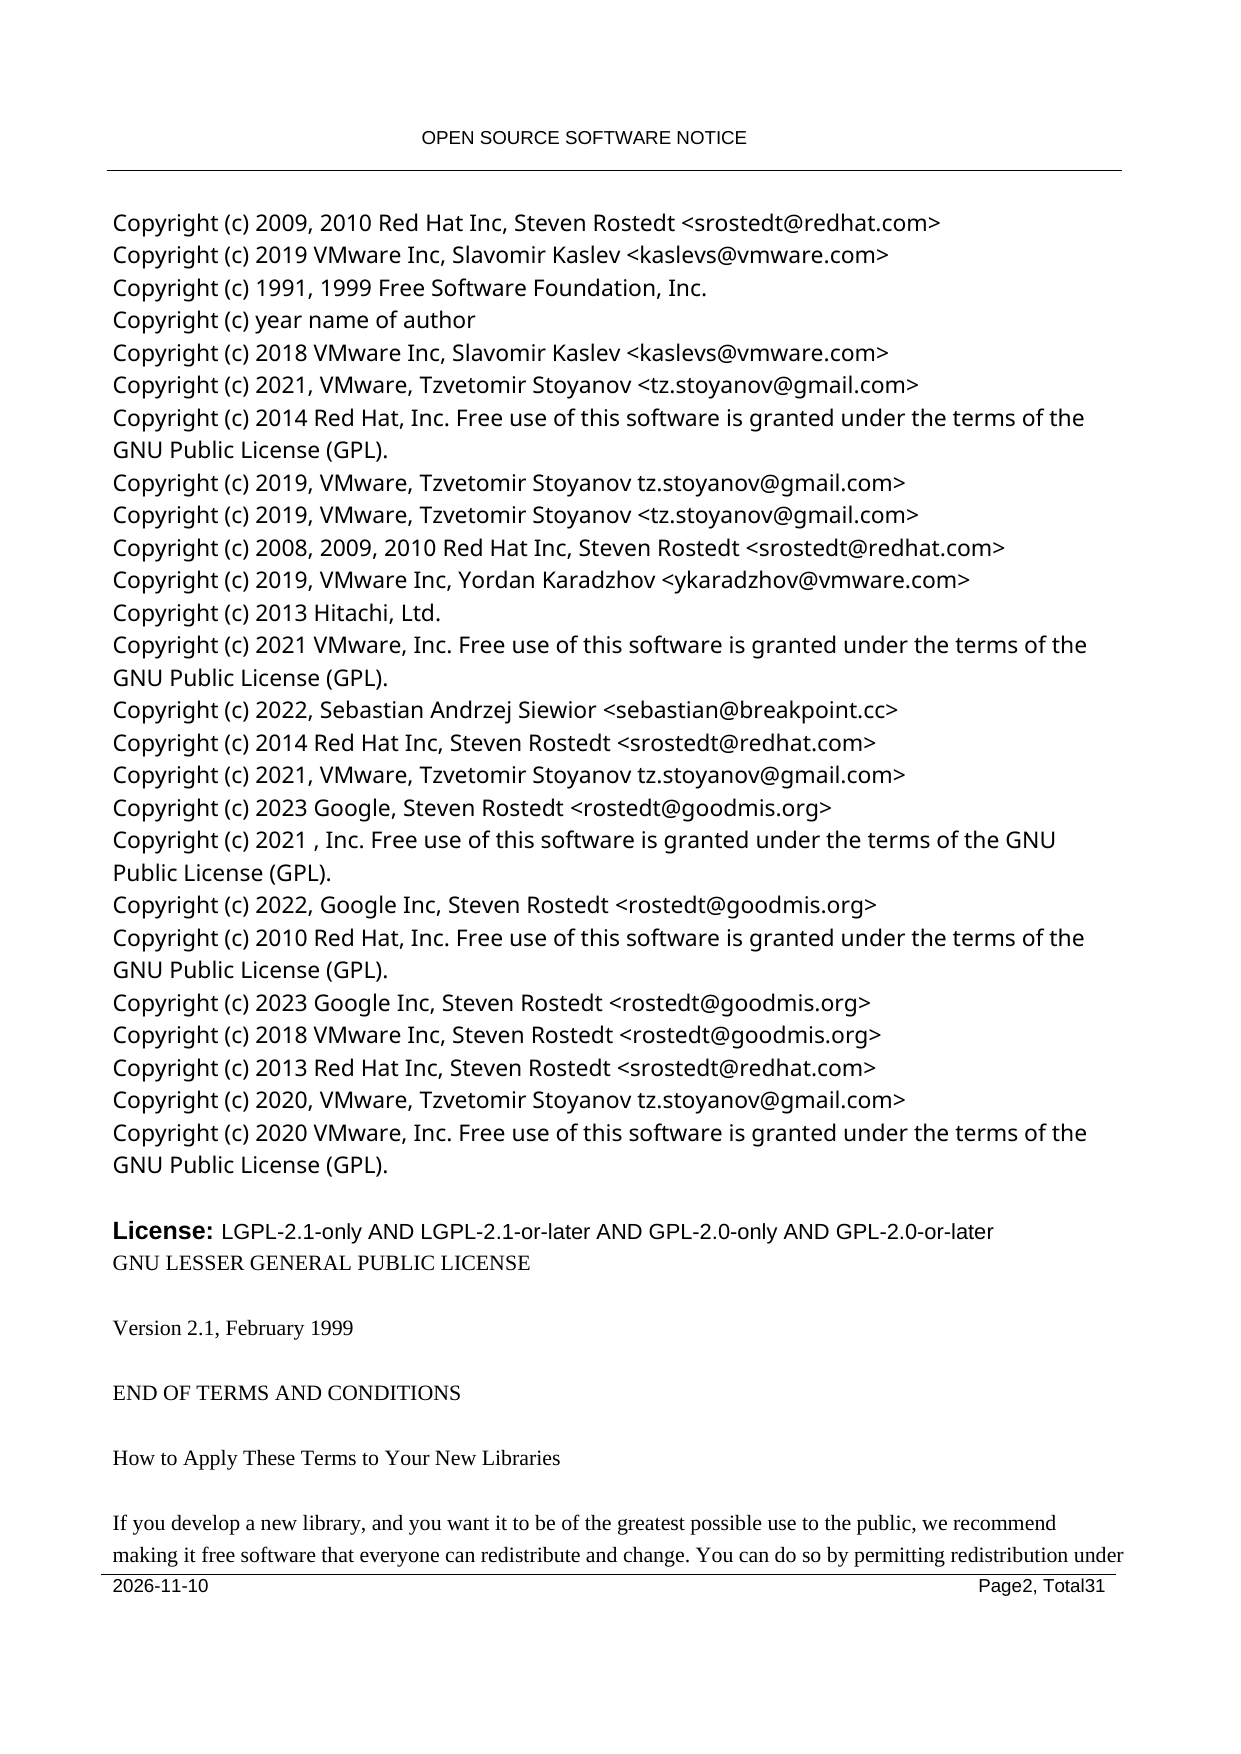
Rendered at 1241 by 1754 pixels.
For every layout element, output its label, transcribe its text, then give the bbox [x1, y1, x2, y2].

text License: LGPL-2.1-only AND LGPL-2.1-or-later AND GPL-2.0-only AND GPL-2.0-or-later [112, 1214, 1128, 1246]
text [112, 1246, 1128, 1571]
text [112, 206, 1128, 1214]
